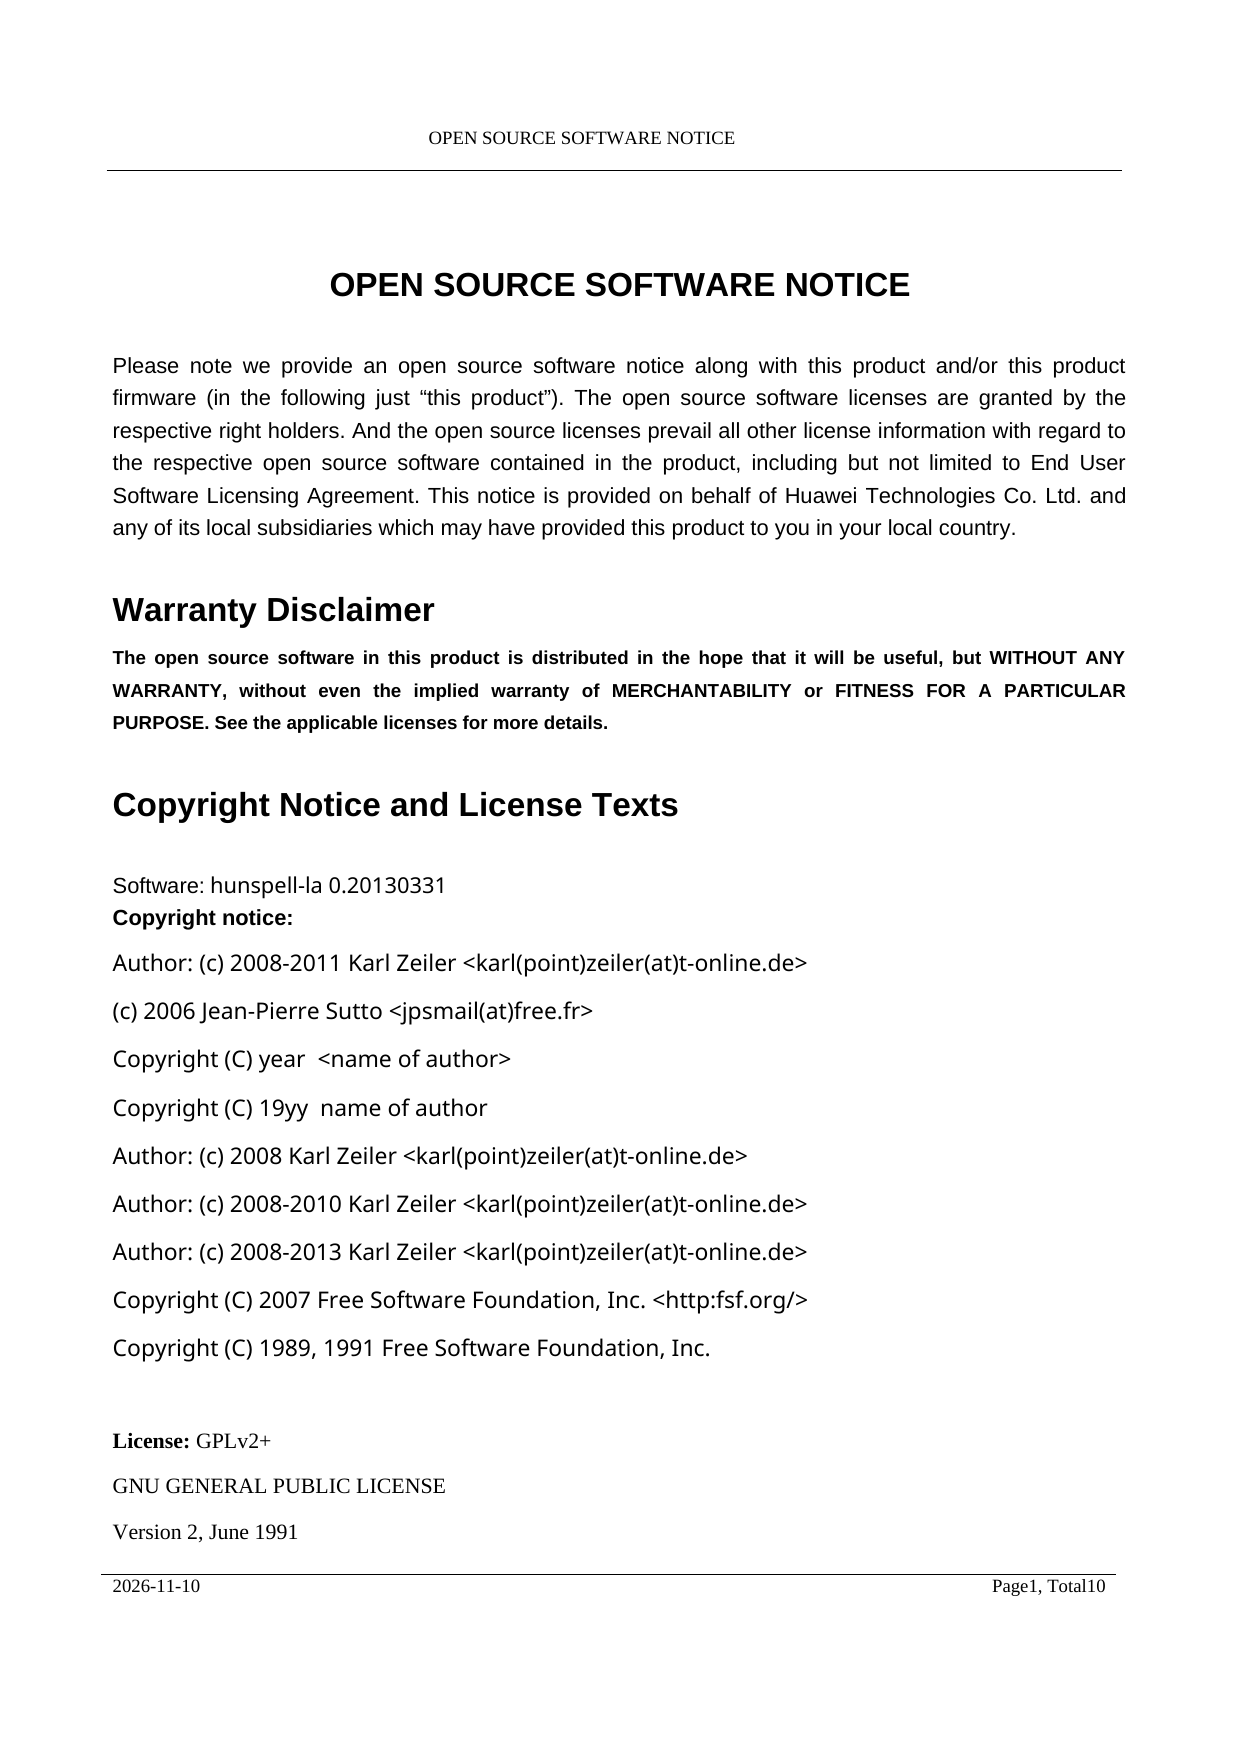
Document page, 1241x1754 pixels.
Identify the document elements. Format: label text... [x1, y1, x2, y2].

text Copyright (C) year <name of author> [112, 1043, 1128, 1075]
text Copyright Notice and License Texts [112, 771, 1128, 836]
text The open source software in this product is distributed in the hope that it will be useful, but WITHOUT ANY WARRANTY, without even the implied warranty of MERCHANTABILITY or FITNESS FOR A PARTICULAR PURPOSE. See the applicable licenses for more details. [112, 641, 1128, 739]
text Copyright (C) 19yy name of author [112, 1091, 1128, 1123]
text Author: (c) 2008-2011 Karl Zeiler <karl(point)zeiler(at)t-online.de> [112, 947, 1128, 979]
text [112, 1332, 1128, 1364]
text License: GPLv2+ [112, 1425, 1128, 1457]
text Warranty Disclaimer [112, 576, 1128, 641]
text Copyright (C) 2007 Free Software Foundation, Inc. <http:fsf.org/> [112, 1283, 1128, 1316]
text Please note we provide an open source software notice along with this product and/or this product firmware (in the following just “this product”). The open source software licenses are granted by the respective right holders. And the open source licenses prevail all other license information with regard to the respective open source software contained in the product, including but not limited to End User Software Licensing Agreement. This notice is provided on behalf of Huawei Technologies Co. Ltd. and any of its local subsidiaries which may have provided this product to you in your local country. [112, 349, 1128, 544]
text (c) 2006 Jean-Pierre Sutto <jpsmail(at)free.fr> [112, 995, 1128, 1027]
text OPEN SOURCE SOFTWARE NOTICE [112, 251, 1128, 316]
text GNU GENERAL PUBLIC LICENSE [112, 1470, 1128, 1502]
text Author: (c) 2008-2010 Karl Zeiler <karl(point)zeiler(at)t-online.de> [112, 1187, 1128, 1220]
text Author: (c) 2008 Karl Zeiler <karl(point)zeiler(at)t-online.de> [112, 1139, 1128, 1172]
text Copyright notice: [112, 901, 1128, 934]
text Software: hunspell-la 0.20130331 [112, 869, 1128, 901]
text Author: (c) 2008-2013 Karl Zeiler <karl(point)zeiler(at)t-online.de> [112, 1235, 1128, 1268]
text Version 2, June 1991 [112, 1515, 1128, 1547]
